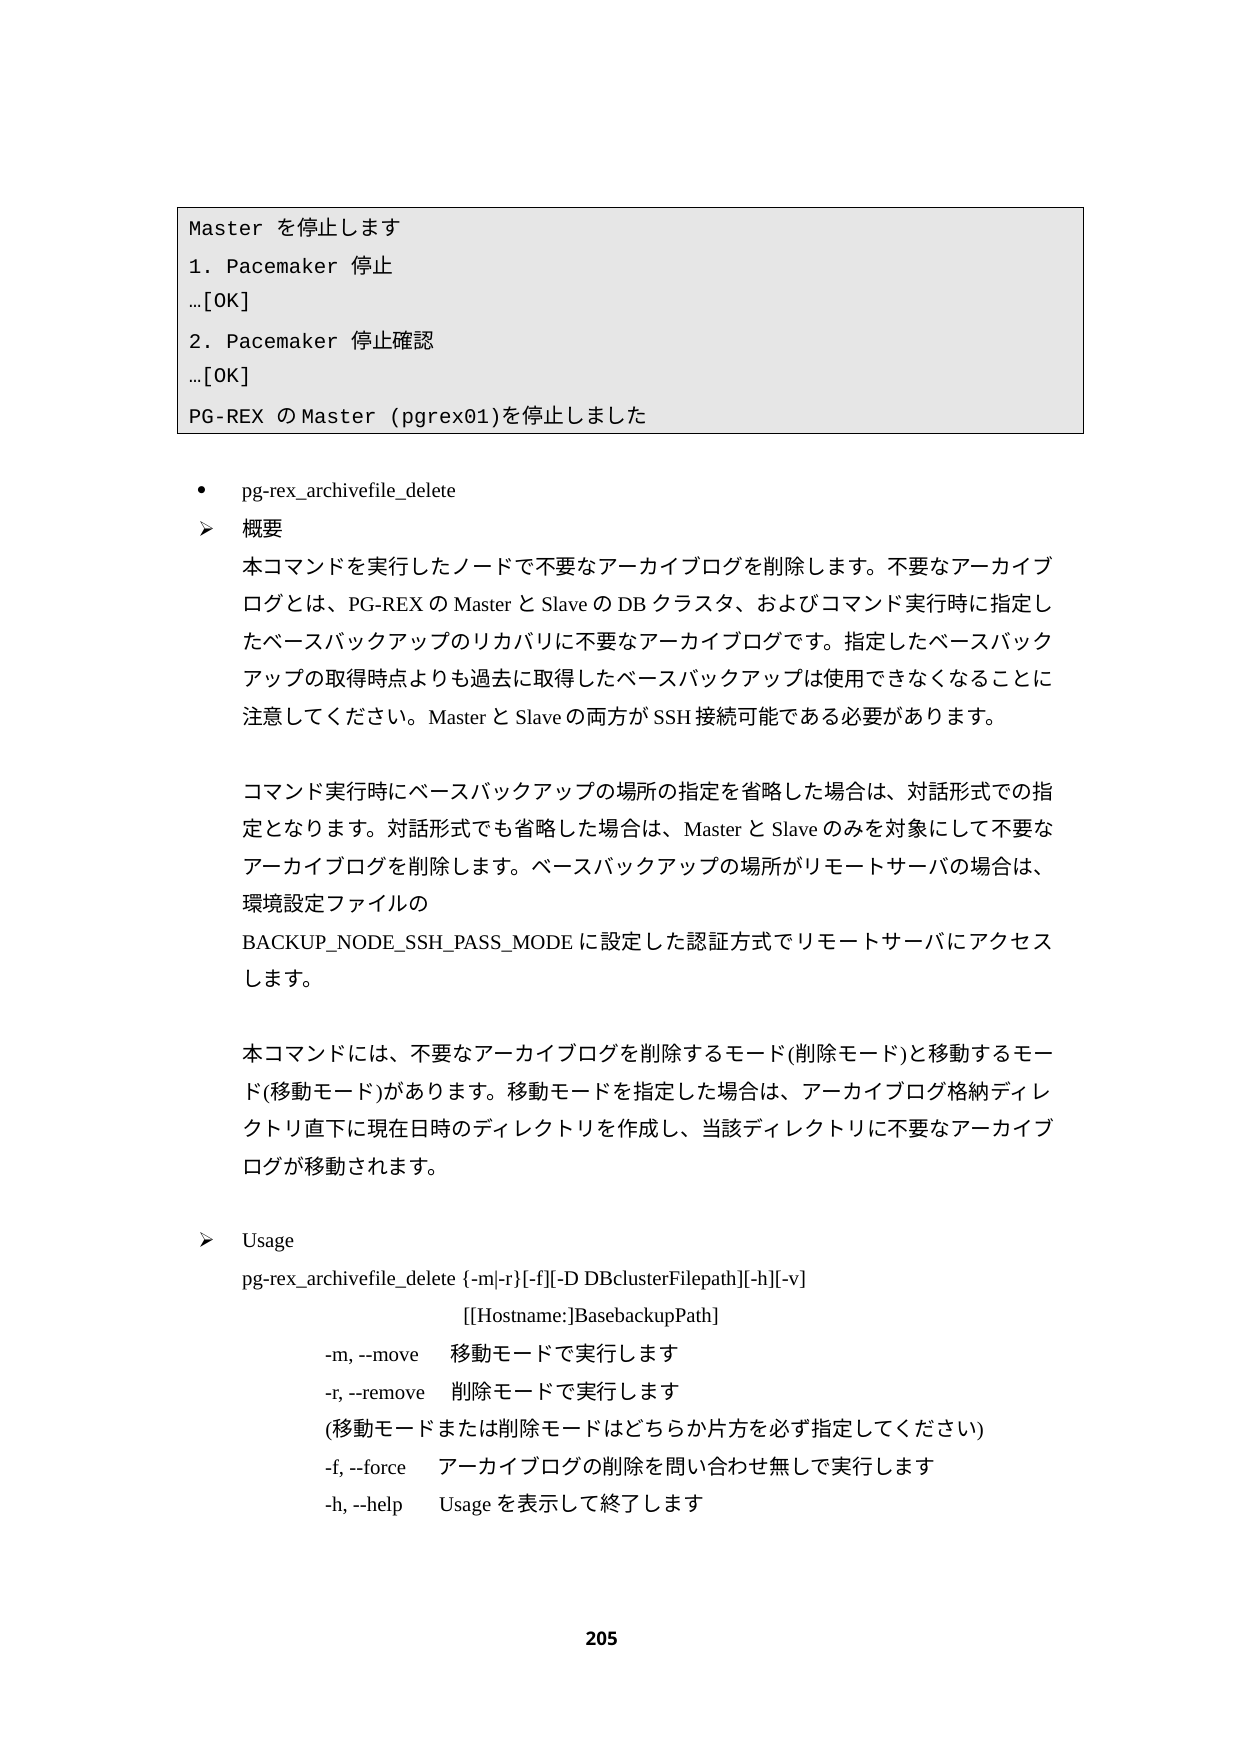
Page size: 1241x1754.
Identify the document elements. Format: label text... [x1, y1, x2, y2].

list 概要 [198, 509, 1054, 546]
text BACKUP_NODE_SSH_PASS_MODEに設定した認証方式でリモートサーバにアクセスします。 [242, 921, 1054, 996]
text (移動モードまたは削除モードはどちらか片方を必ず指定してください) [242, 1409, 1054, 1446]
text -m, --move 移動モードで実行します [242, 1334, 1054, 1371]
text 本コマンドには、不要なアーカイブログを削除するモード(削除モード)と移動するモード(移動モード)があります。移動モードを指定した場合は、アーカイブログ格納ディレクトリ直下に現在日時のディレクトリを作成し、当該ディレクトリに不要なアーカイブログが移動されます。 [242, 1034, 1054, 1184]
text [[Hostname:]BasebackupPath] [242, 1296, 1054, 1334]
text 本コマンドを実行したノードで不要なアーカイブログを削除します。不要なアーカイブログとは、PG-REXのMasterとSlaveのDBクラスタ、およびコマンド実行時に指定したベースバックアップのリカバリに不要なアーカイブログです。指定したベースバックアップの取得時点よりも過去に取得したベースバックアップは使用できなくなることに注意してください。MasterとSlaveの両方がSSH接続可能である必要があります。 [242, 546, 1054, 734]
list pg-rex_archivefile_delete [198, 471, 1054, 509]
text -f, --force アーカイブログの削除を問い合わせ無しで実行します [242, 1446, 1054, 1484]
text コマンド実行時にベースバックアップの場所の指定を省略した場合は、対話形式での指定となります。対話形式でも省略した場合は、MasterとSlaveのみを対象にして不要なアーカイブログを削除します。ベースバックアップの場所がリモートサーバの場合は、環境設定ファイルの [242, 771, 1054, 921]
list Usage [198, 1221, 1054, 1259]
text -h, --help Usage を表示して終了します [242, 1484, 1054, 1521]
text pg-rex_archivefile_delete {-m|-r}[-f][-D DBclusterFilepath][-h][-v] [242, 1259, 1054, 1296]
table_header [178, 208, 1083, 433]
text -r, --remove 削除モードで実行します [242, 1371, 1054, 1409]
